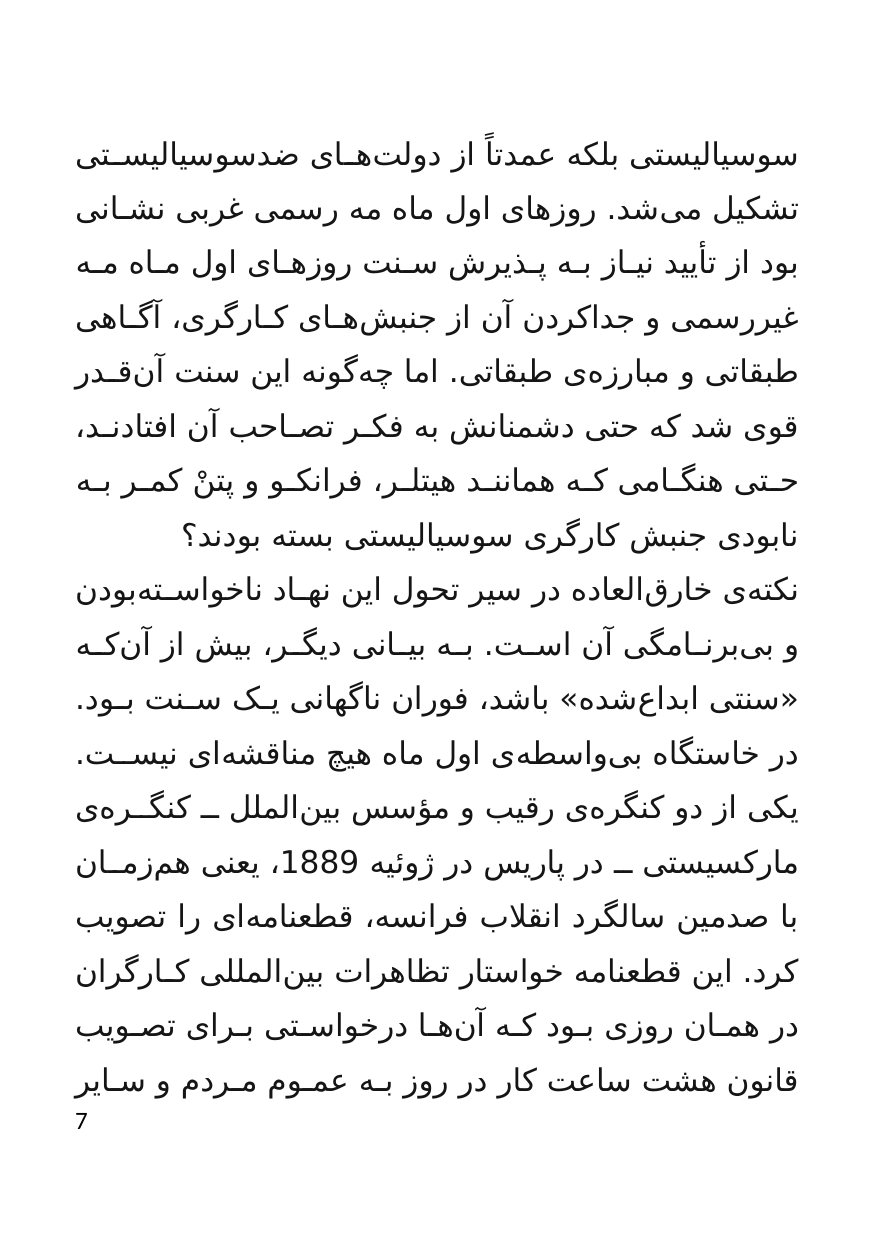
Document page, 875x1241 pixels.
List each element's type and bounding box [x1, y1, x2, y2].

text [75, 136, 799, 553]
text [75, 572, 799, 1098]
